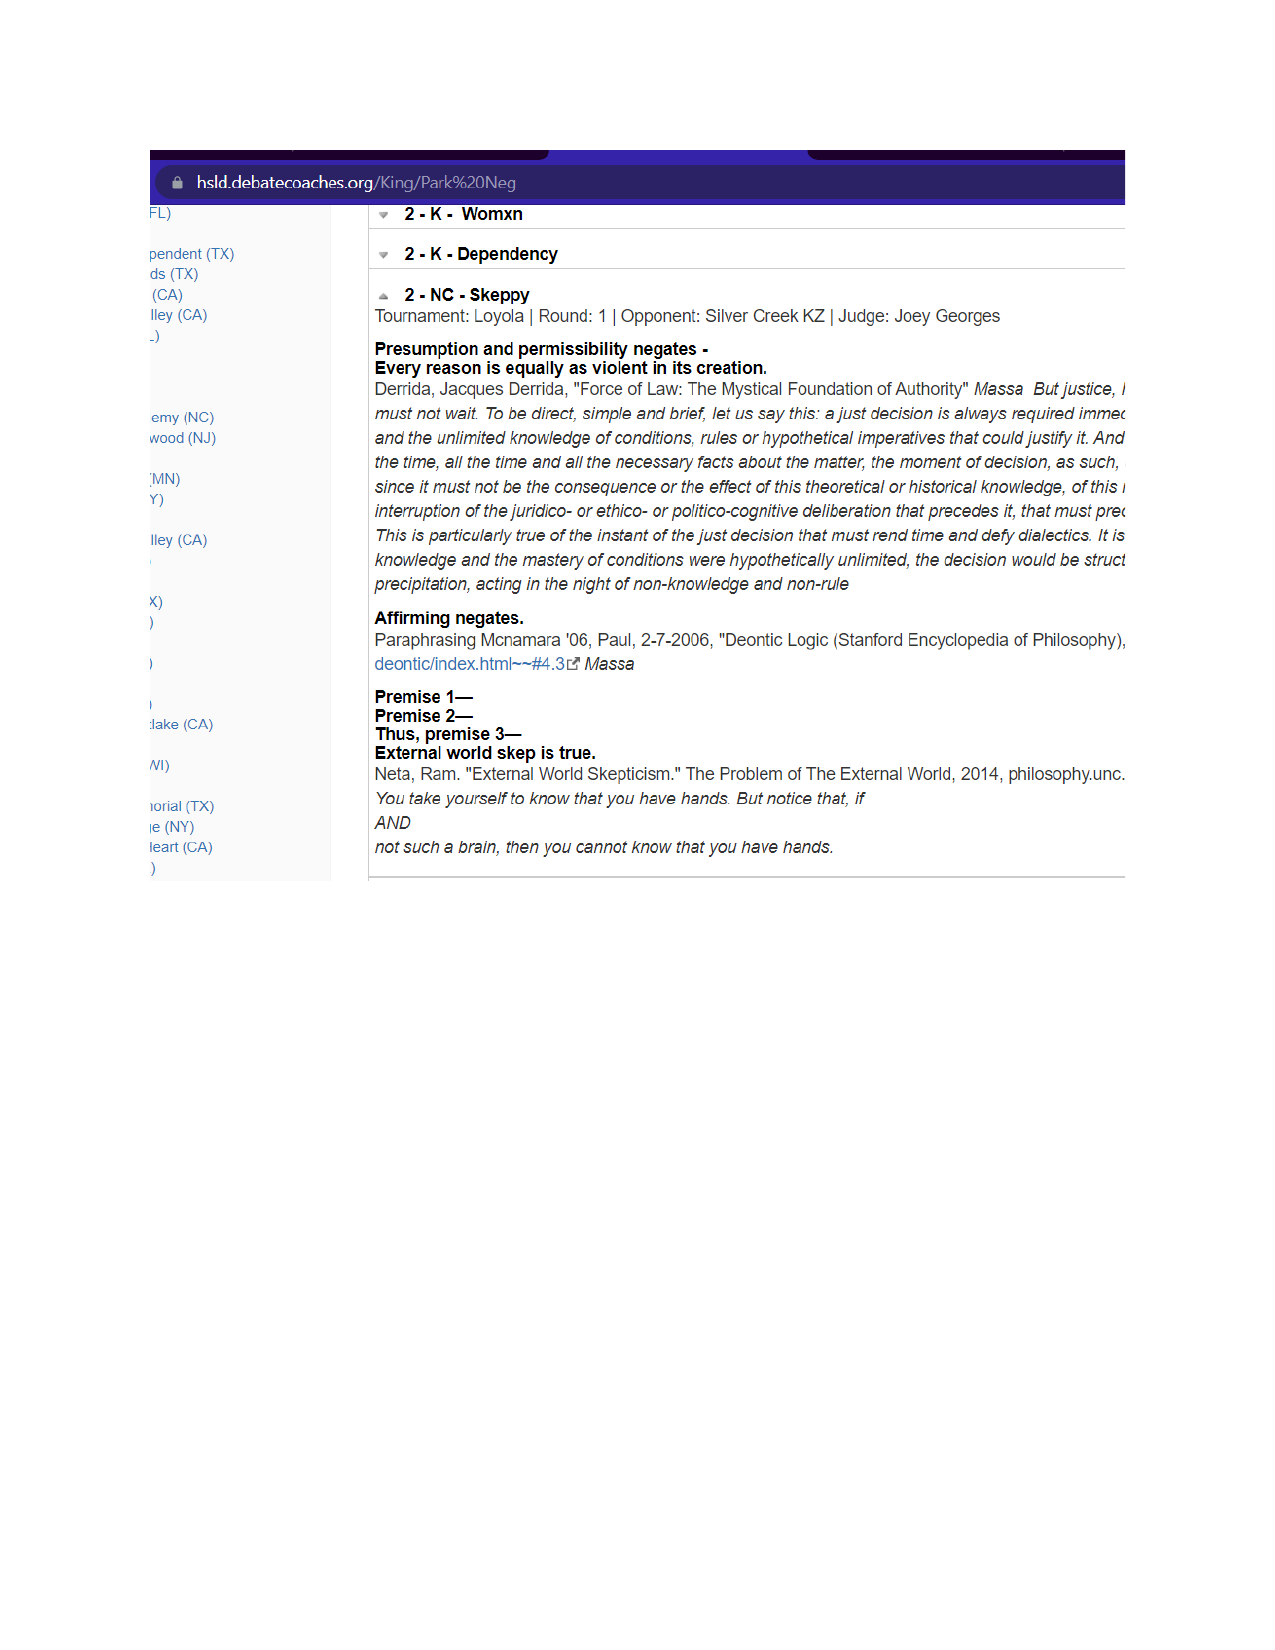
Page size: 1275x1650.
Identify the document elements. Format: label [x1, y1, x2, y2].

picture [150, 150, 1125, 881]
